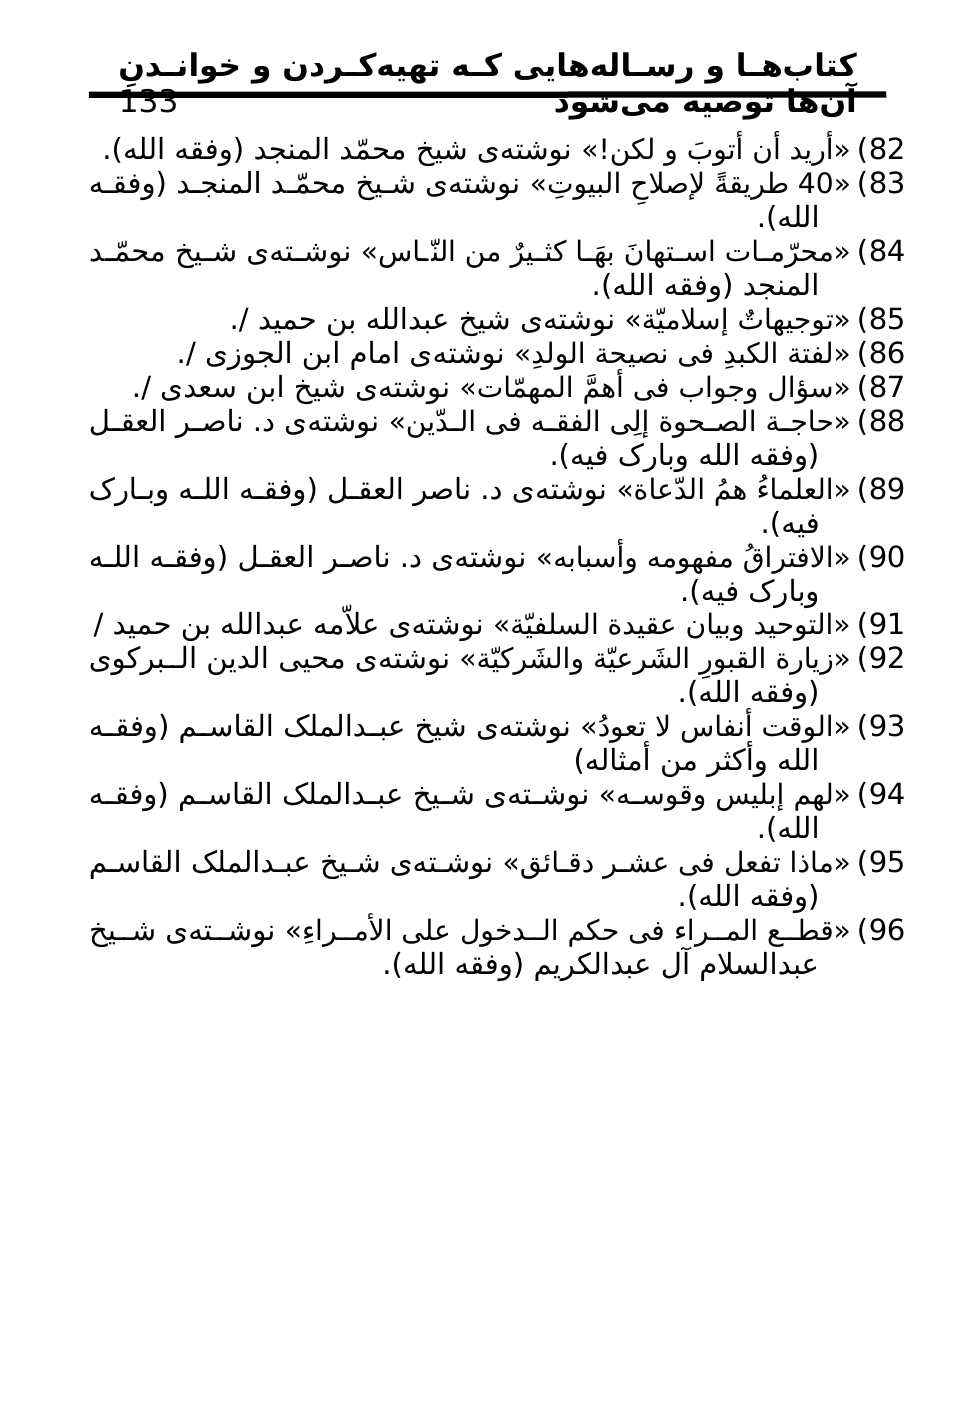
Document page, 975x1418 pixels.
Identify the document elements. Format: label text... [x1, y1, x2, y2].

list «سؤال وجواب فی أهمَّ المهمّات» نوشته‌ی شیخ ابن سعدی /. [89, 370, 857, 404]
list «الوقت أنفاس لا تعودُ» نوشته‌ی شیخ عبدالملک القاسم (وفقه الله وأکثر من أمثاله) [89, 710, 857, 778]
list «ماذا تفعل فی عشر دقائق» نوشته‌ی شیخ عبدالملک القاسم (وفقه الله). [89, 846, 857, 913]
list «زیارة القبورِ الشَرعیّة والشَرکیّة» نوشته‌ی محیی الدین البرکوی (وفقه الله). [89, 642, 857, 710]
list «أرید أن أتوبَ و لکن!» نوشته‌ی شیخ محمّد المنجد (وفقه الله). [89, 132, 857, 166]
list «توجیهاتٌ إسلامیّة» نوشته‌ی شیخ عبدالله بن حمید /. [89, 302, 857, 336]
list «حاجة الصحوة إلِی الفقه فی الدّین» نوشته‌ی د. ناصر العقل (وفقه الله وبارک فیه). [89, 404, 857, 472]
list «التوحید وبیان عقیدة السلفیّة» نوشته‌ی علاّمه عبدالله بن حمید / [89, 608, 857, 642]
list «محرّمات استهانَ بهَا کثیرٌ من النّاس» نوشته‌ی شیخ محمّد المنجد (وفقه الله). [89, 234, 857, 302]
list «العلماءُ همُ الدّعاة» نوشته‌ی د. ناصر العقل (وفقه الله وبارک فیه). [89, 472, 857, 540]
list «لهم إبلیس وقوسه» نوشته‌ی شیخ عبدالملک القاسم (وفقه الله). [89, 778, 857, 846]
list «الافتراقُ مفهومه وأسبابه» نوشته‌ی د. ناصر العقل (وفقه الله وبارک فیه). [89, 540, 857, 608]
list «لفتة الکبدِ فی نصیحة الولدِ» نوشته‌ی امام ابن الجوزی /. [89, 336, 857, 370]
list «قطع المراء فی حکم الدخول علی الأمراءِ» نوشته‌ی شیخ عبدالسلام آل عبدالکریم (وفقه الله). [89, 913, 857, 981]
list «40 طریقةً لإصلاحِ البیوتِ» نوشته‌ی شیخ محمّد المنجد (وفقه الله). [89, 166, 857, 234]
